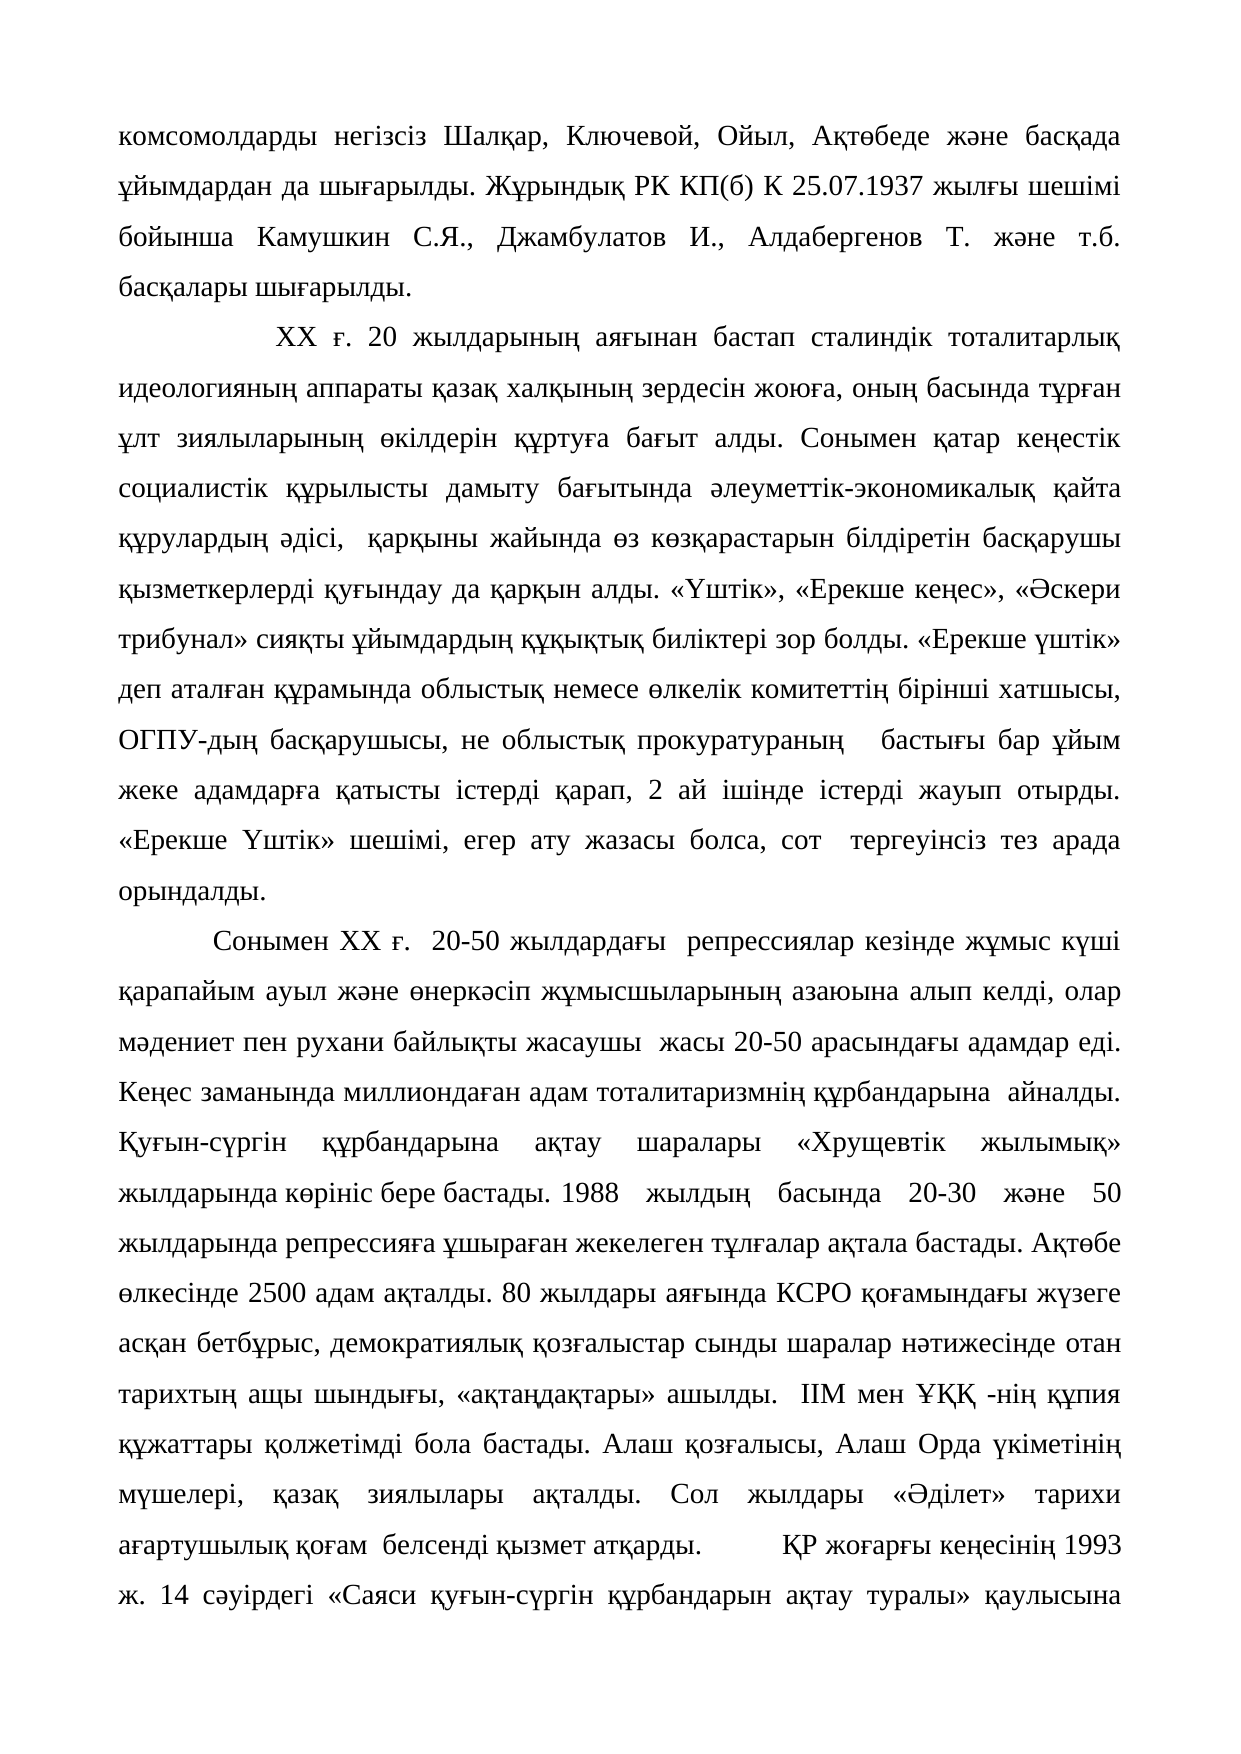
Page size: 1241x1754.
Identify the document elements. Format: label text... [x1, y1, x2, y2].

text ХХ ғ. 20 жылдарының аяғынан бастап сталиндік тоталитарлық идеологияның аппараты қазақ халқының зердесін жоюға, оның басында тұрған ұлт зиялыларының өкілдерін құртуға бағыт алды. Сонымен қатар кеңестік социалистік құрылысты дамыту бағытында әлеуметтік-экономикалық қайта құрулардың әдісі, қарқыны жайында өз көзқарастарын білдіретін басқарушы қызметкерлерді қуғындау да қарқын алды. «Үштік», «Ерекше кеңес», «Әскери трибунал» сияқты ұйымдардың құқықтық биліктері зор болды. «Ерекше үштік» деп аталған құрамында облыстық немесе өлкелік комитеттің бірінші хатшысы, ОГПУ-дың басқарушысы, не облыстық прокуратураның бастығы бар ұйым жеке адамдарға қатысты істерді қарап, 2 ай ішінде істерді жауып отырды. «Ерекше Үштік» шешімі, егер ату жазасы болса, сот тергеуінсіз тез арада орындалды. [118, 319, 1122, 906]
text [118, 923, 1122, 1611]
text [118, 118, 1122, 303]
